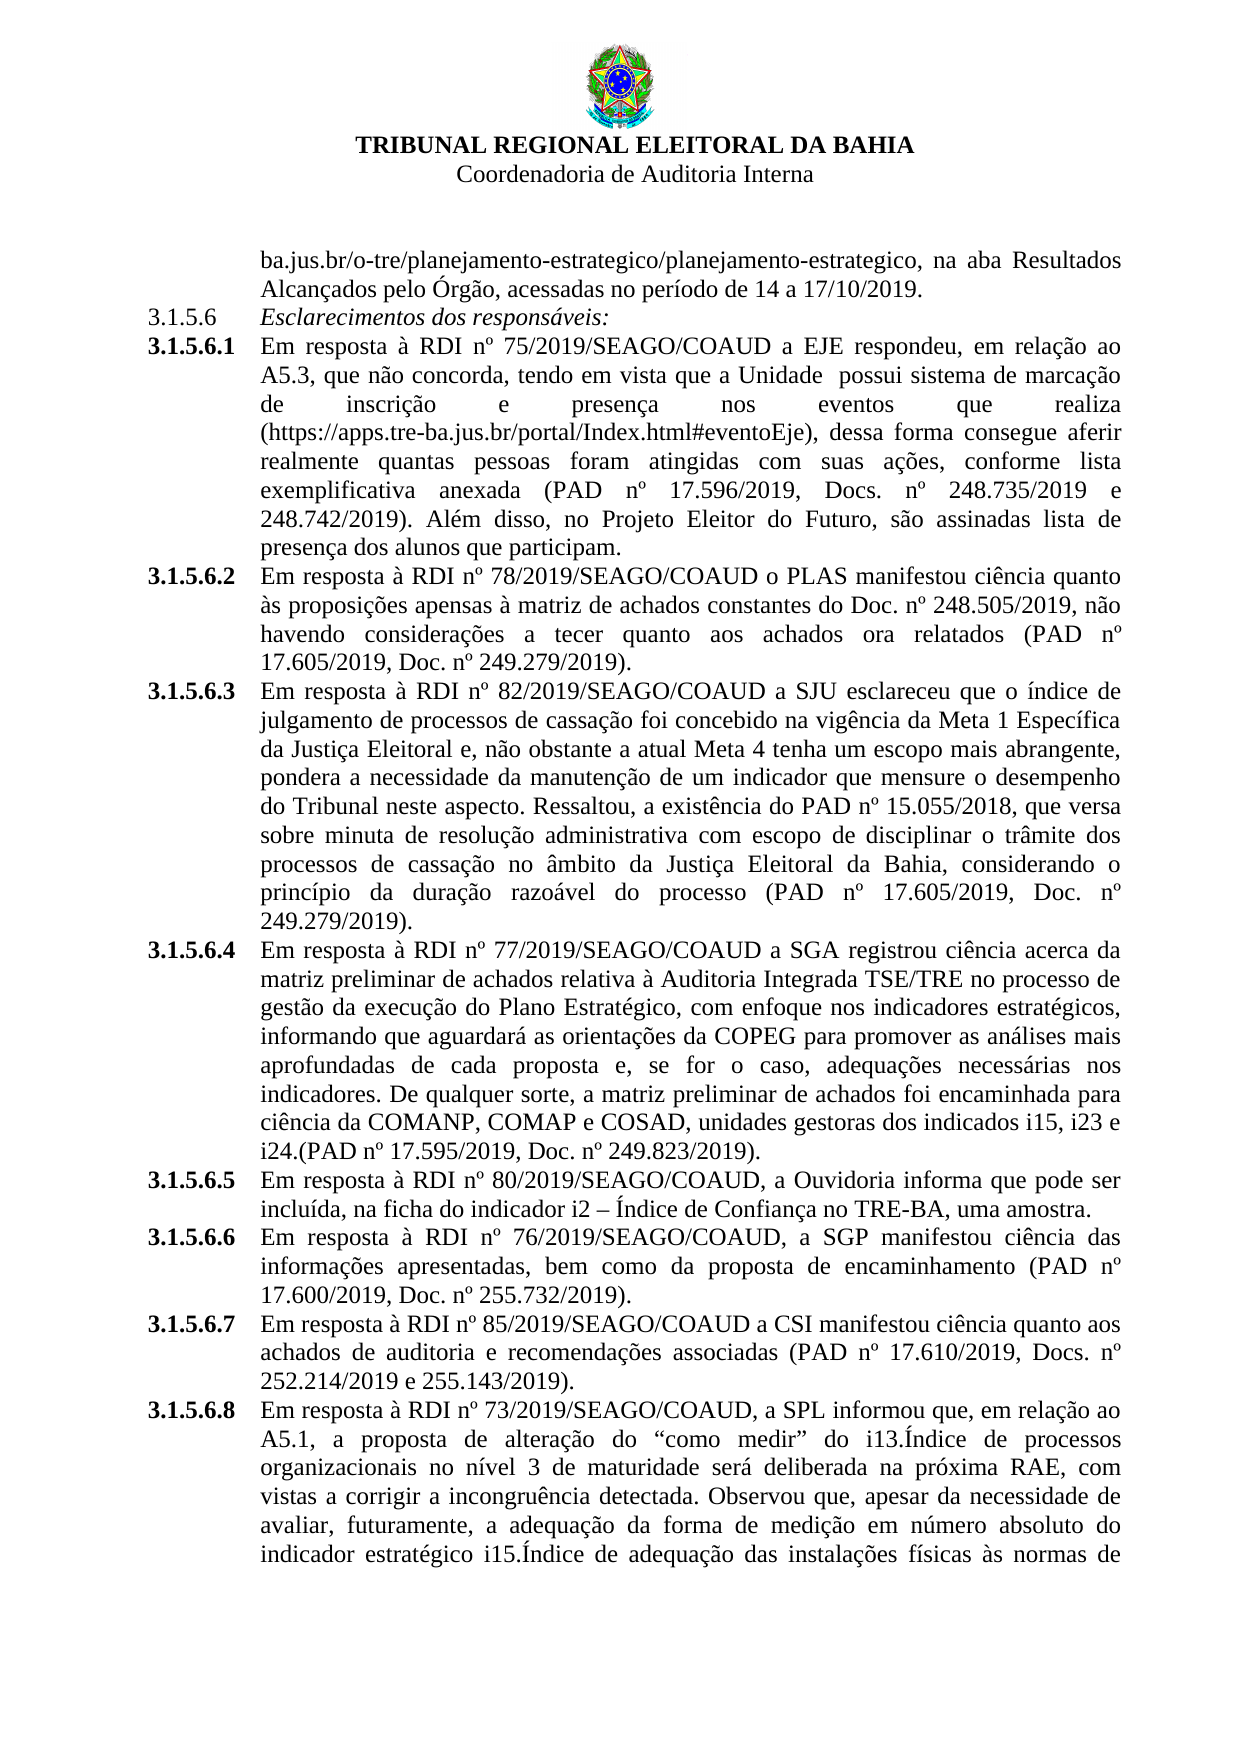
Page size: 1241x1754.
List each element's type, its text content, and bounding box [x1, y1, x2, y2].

list Em resposta à RDI nº 85/2019/SEAGO/COAUD a CSI manifestou ciência quanto aos achados de auditoria e recomendações associadas (PAD nº 17.610/2019, Docs. nº 252.214/2019 e 255.143/2019). [148, 1309, 1122, 1395]
list Esclarecimentos dos responsáveis: [148, 302, 1122, 331]
picture [551, 42, 688, 161]
list Em resposta à RDI nº 77/2019/SEAGO/COAUD a SGA registrou ciência acerca da matriz preliminar de achados relativa à Auditoria Integrada TSE/TRE no processo de gestão da execução do Plano Estratégico, com enfoque nos indicadores estratégicos, informando que aguardará as orientações da COPEG para promover as análises mais aprofundadas de cada proposta e, se for o caso, adequações necessárias nos indicadores. De qualquer sorte, a matriz preliminar de achados foi encaminhada para ciência da COMANP, COMAP e COSAD, unidades gestoras dos indicados i15, i23 e i24.(PAD nº 17.595/2019, Doc. nº 249.823/2019). [148, 935, 1122, 1165]
list Em resposta à RDI nº 78/2019/SEAGO/COAUD o PLAS manifestou ciência quanto às proposições apensas à matriz de achados constantes do Doc. nº 248.505/2019, não havendo considerações a tecer quanto aos achados ora relatados (PAD nº 17.605/2019, Doc. nº 249.279/2019). [148, 561, 1122, 676]
list Em resposta à RDI nº 76/2019/SEAGO/COAUD, a SGP manifestou ciência das informações apresentadas, bem como da proposta de encaminhamento (PAD nº 17.600/2019, Doc. nº 255.732/2019). [148, 1222, 1122, 1309]
list Em resposta à RDI nº 75/2019/SEAGO/COAUD a EJE respondeu, em relação ao A5.3, que não concorda, tendo em vista que a Unidade possui sistema de marcação de inscrição e presença nos eventos que realiza (https://apps.tre-ba.jus.br/portal/Index.html#eventoEje), dessa forma consegue aferir realmente quantas pessoas foram atingidas com suas ações, conforme lista exemplificativa anexada (PAD nº 17.596/2019, Docs. nº 248.735/2019 e 248.742/2019). Além disso, no Projeto Eleitor do Futuro, são assinadas lista de presença dos alunos que participam. [148, 331, 1122, 561]
list Em resposta à RDI nº 80/2019/SEAGO/COAUD, a Ouvidoria informa que pode ser incluída, na ficha do indicador i2 – Índice de Confiança no TRE-BA, uma amostra. [148, 1165, 1122, 1222]
list Em resposta à RDI nº 82/2019/SEAGO/COAUD a SJU esclareceu que o índice de julgamento de processos de cassação foi concebido na vigência da Meta 1 Específica da Justiça Eleitoral e, não obstante a atual Meta 4 tenha um escopo mais abrangente, pondera a necessidade da manutenção de um indicador que mensure o desempenho do Tribunal neste aspecto. Ressaltou, a existência do PAD nº 15.055/2018, que versa sobre minuta de resolução administrativa com escopo de disciplinar o trâmite dos processos de cassação no âmbito da Justiça Eleitoral da Bahia, considerando o princípio da duração razoável do processo (PAD nº 17.605/2019, Doc. nº 249.279/2019). [148, 676, 1122, 935]
